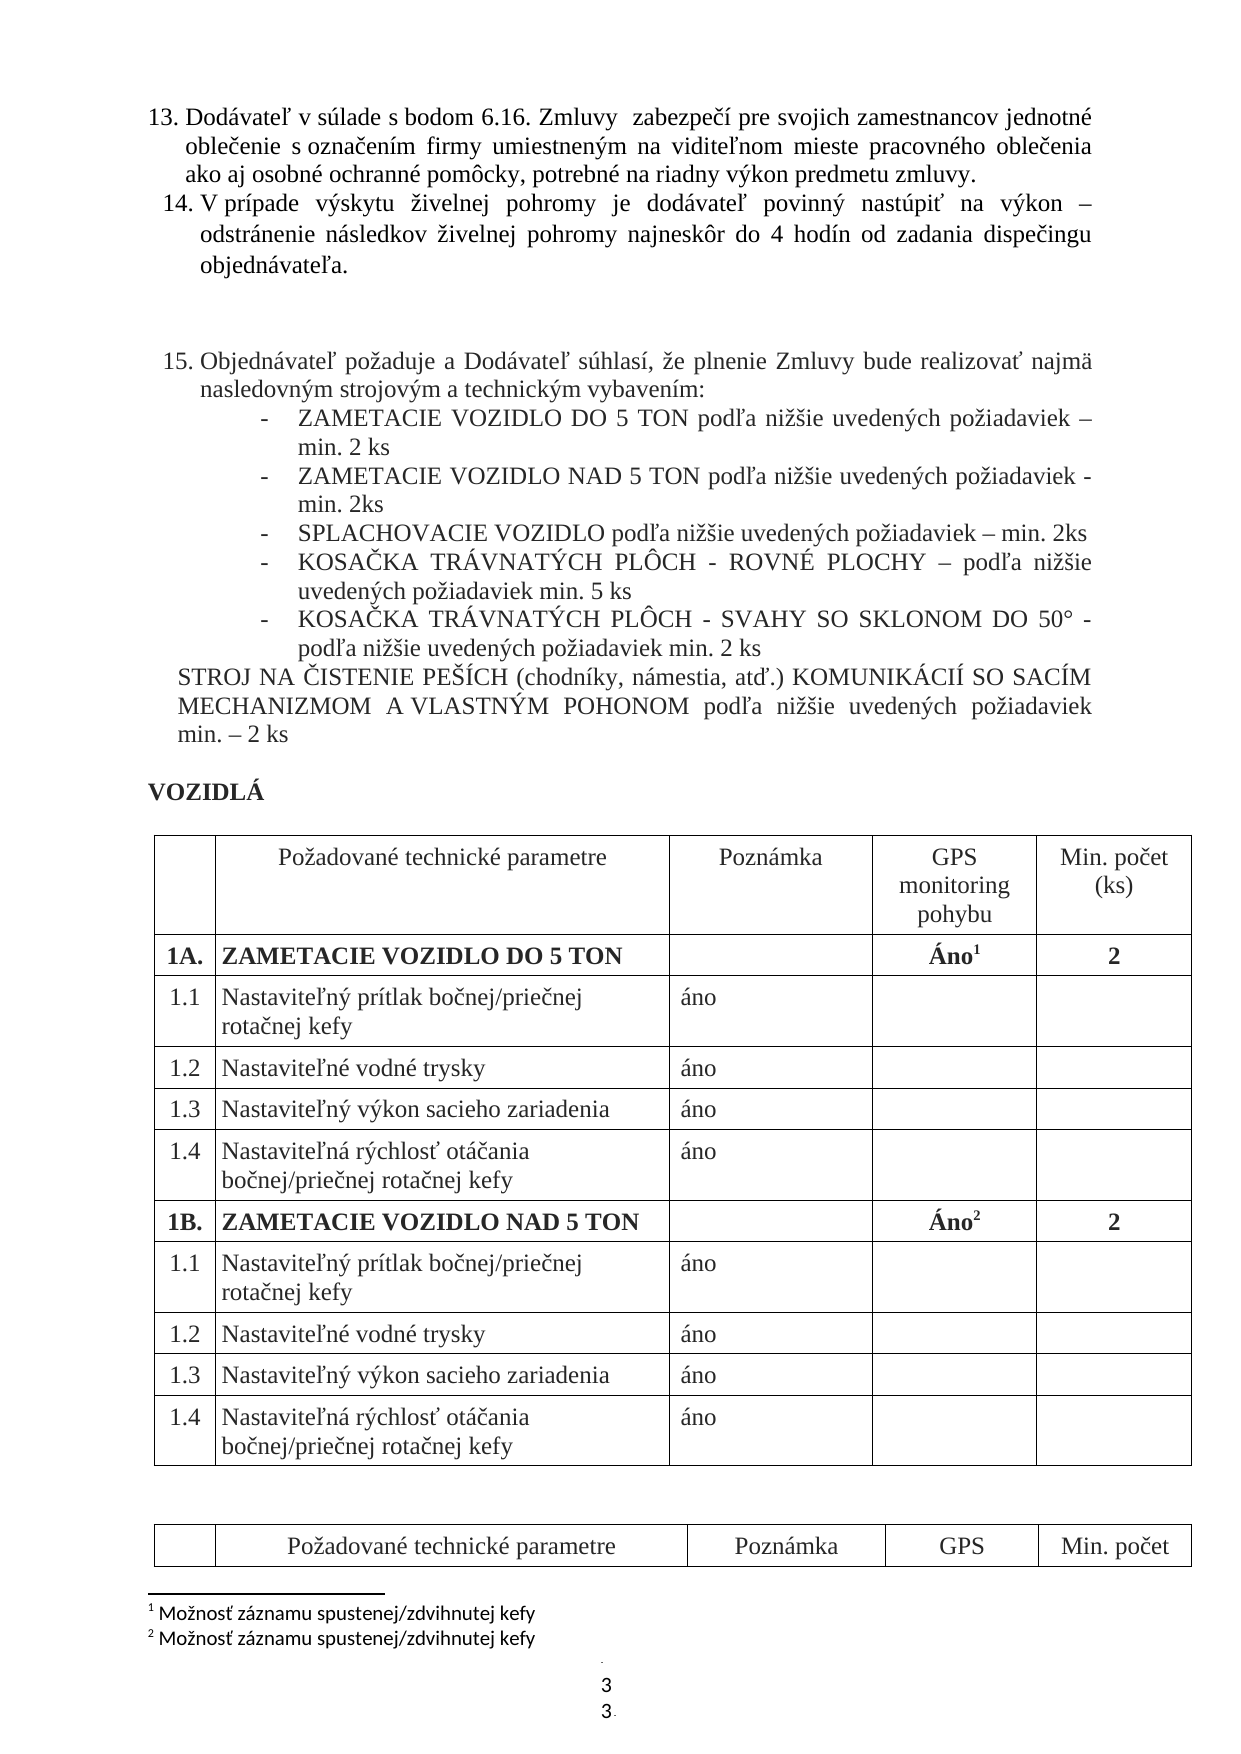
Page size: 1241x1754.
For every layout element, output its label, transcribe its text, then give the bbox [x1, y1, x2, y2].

table_cell ZAMETACIE VOZIDLO DO 5 TON [216, 935, 669, 975]
table_cell Nastaviteľná rýchlosť otáčania bočnej/priečnej rotačnej kefy [216, 1396, 669, 1465]
table_cell [1037, 1047, 1191, 1087]
text VOZIDLÁ [148, 777, 1093, 806]
table_cell 1.2 [155, 1047, 215, 1087]
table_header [216, 1525, 687, 1566]
table_cell 1.1 [155, 976, 215, 1046]
table_header Poznámka [688, 1525, 885, 1566]
table_header Poznámka [670, 836, 872, 934]
table_cell áno [670, 1396, 872, 1465]
table_cell [873, 1089, 1036, 1129]
table_cell [1037, 1354, 1191, 1395]
table_cell Nastaviteľný prítlak bočnej/priečnej rotačnej kefy [216, 976, 669, 1046]
table_cell [670, 1201, 872, 1241]
list KOSAČKA TRÁVNATÝCH PLÔCH - ROVNÉ PLOCHY – podľa nižšie uvedených požiadaviek min. 5 ks [260, 547, 1093, 604]
table_cell áno [670, 1354, 872, 1395]
list V prípade výskytu živelnej pohromy je dodávateľ povinný nastúpiť na výkon – odstránenie následkov živelnej pohromy najneskôr do 4 hodín od zadania dispečingu objednávateľa. [162, 188, 1093, 279]
table_cell Áno [873, 1201, 1036, 1241]
table_cell 1.4 [155, 1130, 215, 1199]
table_header Min. počet (ks) [1039, 1525, 1191, 1566]
table_cell [873, 1313, 1036, 1353]
table_cell Nastaviteľný výkon sacieho zariadenia [216, 1354, 669, 1395]
table_cell Nastaviteľné vodné trysky [216, 1047, 669, 1087]
table_cell áno [670, 1089, 872, 1129]
table_cell [1037, 1242, 1191, 1312]
table_cell Nastaviteľný výkon sacieho zariadenia [216, 1089, 669, 1129]
table_cell Nastaviteľná rýchlosť otáčania bočnej/priečnej rotačnej kefy [216, 1130, 669, 1199]
table_cell 1.2 [155, 1313, 215, 1353]
list KOSAČKA TRÁVNATÝCH PLÔCH - SVAHY SO SKLONOM DO 50° - podľa nižšie uvedených požiadaviek min. 2 ks [260, 604, 1093, 662]
table_cell 1.4 [155, 1396, 215, 1465]
table_cell [873, 1396, 1036, 1465]
table_header [155, 836, 215, 934]
table_cell Nastaviteľný prítlak bočnej/priečnej rotačnej kefy [216, 1242, 669, 1312]
table_cell 1B. [155, 1201, 215, 1241]
table_cell áno [670, 1130, 872, 1199]
table_cell [873, 976, 1036, 1046]
table_cell 2 [1037, 1201, 1191, 1241]
table_cell áno [670, 1242, 872, 1312]
table_cell [670, 935, 872, 975]
table_cell [873, 1354, 1036, 1395]
table_header Min. počet (ks) [1037, 836, 1191, 934]
table_cell [873, 1130, 1036, 1199]
list Objednávateľ požaduje a Dodávateľ súhlasí, že plnenie Zmluvy bude realizovať najmä nasledovným strojovým a technickým vybavením: [162, 346, 1093, 403]
list ZAMETACIE VOZIDLO DO 5 TON podľa nižšie uvedených požiadaviek – min. 2 ks [260, 403, 1093, 461]
table_cell 1A. [155, 935, 215, 975]
text STROJ NA ČISTENIE PEŠÍCH (chodníky, námestia, atď.) KOMUNIKÁCIÍ SO SACÍM MECHANIZMOM A VLASTNÝM POHONOM podľa nižšie uvedených požiadaviek min. – 2 ks [177, 662, 1093, 748]
table_cell Nastaviteľné vodné trysky [216, 1313, 669, 1353]
table_cell [1037, 1130, 1191, 1199]
table_header [155, 1525, 215, 1566]
table_cell 1.1 [155, 1242, 215, 1312]
table_cell [1037, 1089, 1191, 1129]
table_cell 2 [1037, 935, 1191, 975]
table_cell [1037, 1396, 1191, 1465]
table_cell 1.3 [155, 1089, 215, 1129]
table_cell [873, 1242, 1036, 1312]
table_header GPS monitoring pohybu [873, 836, 1036, 934]
table_header Požadované technické parametre [216, 836, 669, 934]
list Dodávateľ v súlade s bodom 6.16. Zmluvy zabezpečí pre svojich zamestnancov jednotné oblečenie s označením firmy umiestneným na viditeľnom mieste pracovného oblečenia ako aj osobné ochranné pomôcky, potrebné na riadny výkon predmetu zmluvy. [148, 102, 1093, 188]
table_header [886, 1525, 1038, 1566]
table_cell 1.3 [155, 1354, 215, 1395]
table_cell [1037, 976, 1191, 1046]
table_cell Áno [873, 935, 1036, 975]
list ZAMETACIE VOZIDLO NAD 5 TON podľa nižšie uvedených požiadaviek - min. 2ks [260, 461, 1093, 518]
table_cell [873, 1047, 1036, 1087]
table_cell áno [670, 1313, 872, 1353]
table_cell áno [670, 1047, 872, 1087]
table_cell áno [670, 976, 872, 1046]
list SPLACHOVACIE VOZIDLO podľa nižšie uvedených požiadaviek – min. 2ks [260, 518, 1093, 547]
table_cell [1037, 1313, 1191, 1353]
table_cell ZAMETACIE VOZIDLO NAD 5 TON [216, 1201, 669, 1241]
